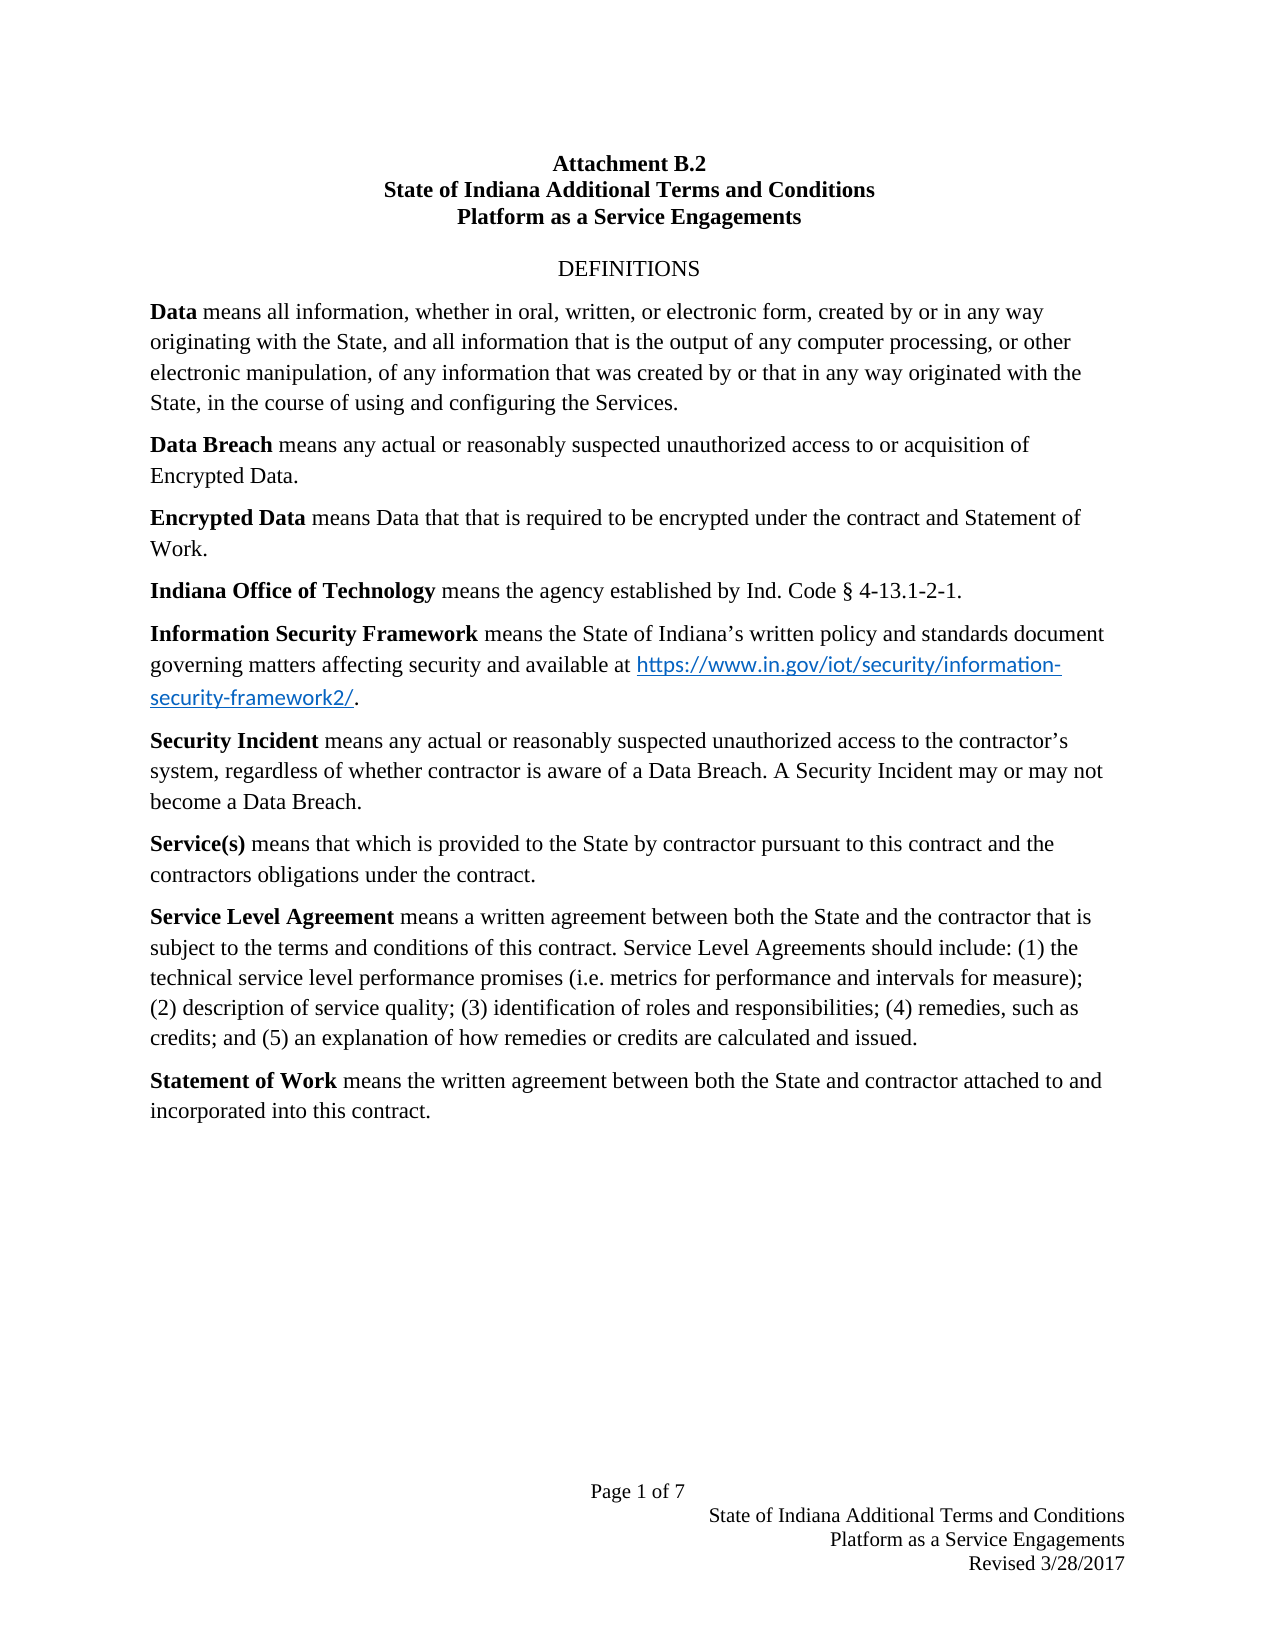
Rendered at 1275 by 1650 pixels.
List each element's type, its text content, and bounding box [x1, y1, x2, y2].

text Statement of Work means the written agreement between both the State and contractor attached to and incorporated into this contract. [150, 1067, 1108, 1123]
text Encrypted Data means Data that that is required to be encrypted under the contract and Statement of Work. [150, 504, 1108, 561]
text Indiana Office of Technology means the agency established by Ind. Code § 4-13.1-2-1. [150, 577, 1108, 604]
text Service(s) means that which is provided to the State by contractor pursuant to this contract and the contractors obligations under the contract. [150, 831, 1108, 887]
text DEFINITIONS [150, 255, 1108, 282]
text Attachment B.2 [150, 150, 1108, 176]
text State of Indiana Additional Terms and Conditions [150, 176, 1108, 203]
text Platform as a Service Engagements [150, 203, 1108, 229]
text Security Incident means any actual or reasonably suspected unauthorized access to the contractor’s system, regardless of whether contractor is aware of a Data Breach. A Security Incident may or may not become a Data Breach. [150, 727, 1108, 814]
text Service Level Agreement means a written agreement between both the State and the contractor that is subject to the terms and conditions of this contract. Service Level Agreements should include: (1) the technical service level performance promises (i.e. metrics for performance and intervals for measure); (2) description of service quality; (3) identification of roles and responsibilities; (4) remedies, such as credits; and (5) an explanation of how remedies or credits are calculated and issued. [150, 903, 1108, 1051]
text Data Breach means any actual or reasonably suspected unauthorized access to or acquisition of Encrypted Data. [150, 431, 1108, 488]
text Information Security Framework means the State of Indiana’s written policy and standards document governing matters affecting security and available at https://www.in.gov/iot/security/information-security-framework2/. [150, 620, 1108, 711]
text Data means all information, whether in oral, written, or electronic form, created by or in any way originating with the State, and all information that is the output of any computer processing, or other electronic manipulation, of any information that was created by or that in any way originated with the State, in the course of using and configuring the Services. [150, 298, 1108, 415]
